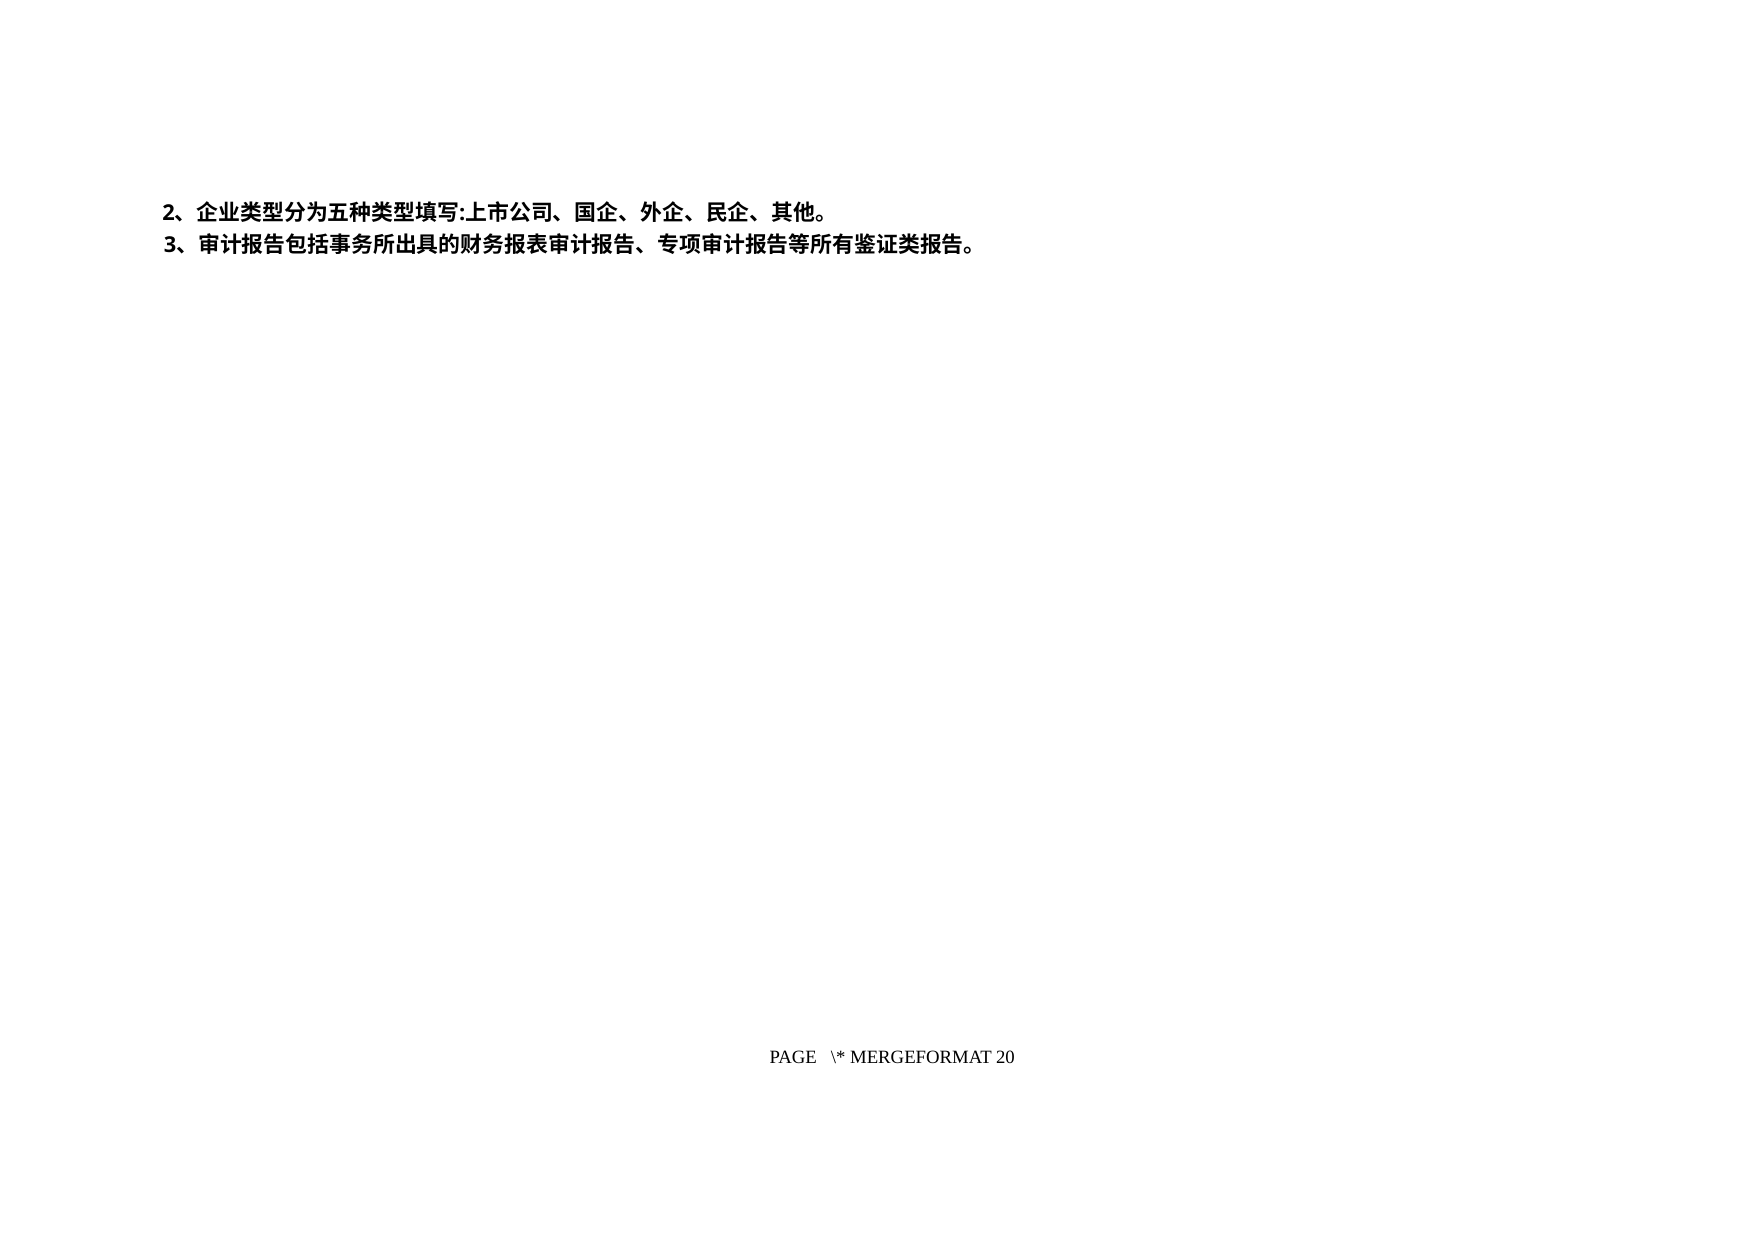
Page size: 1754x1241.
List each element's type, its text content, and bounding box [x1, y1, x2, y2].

text 3、审计报告包括事务所出具的财务报表审计报告、专项审计报告等所有鉴证类报告。 [118, 227, 1624, 259]
text 2、企业类型分为五种类型填写:上市公司、国企、外企、民企、其他。 [118, 194, 1624, 227]
